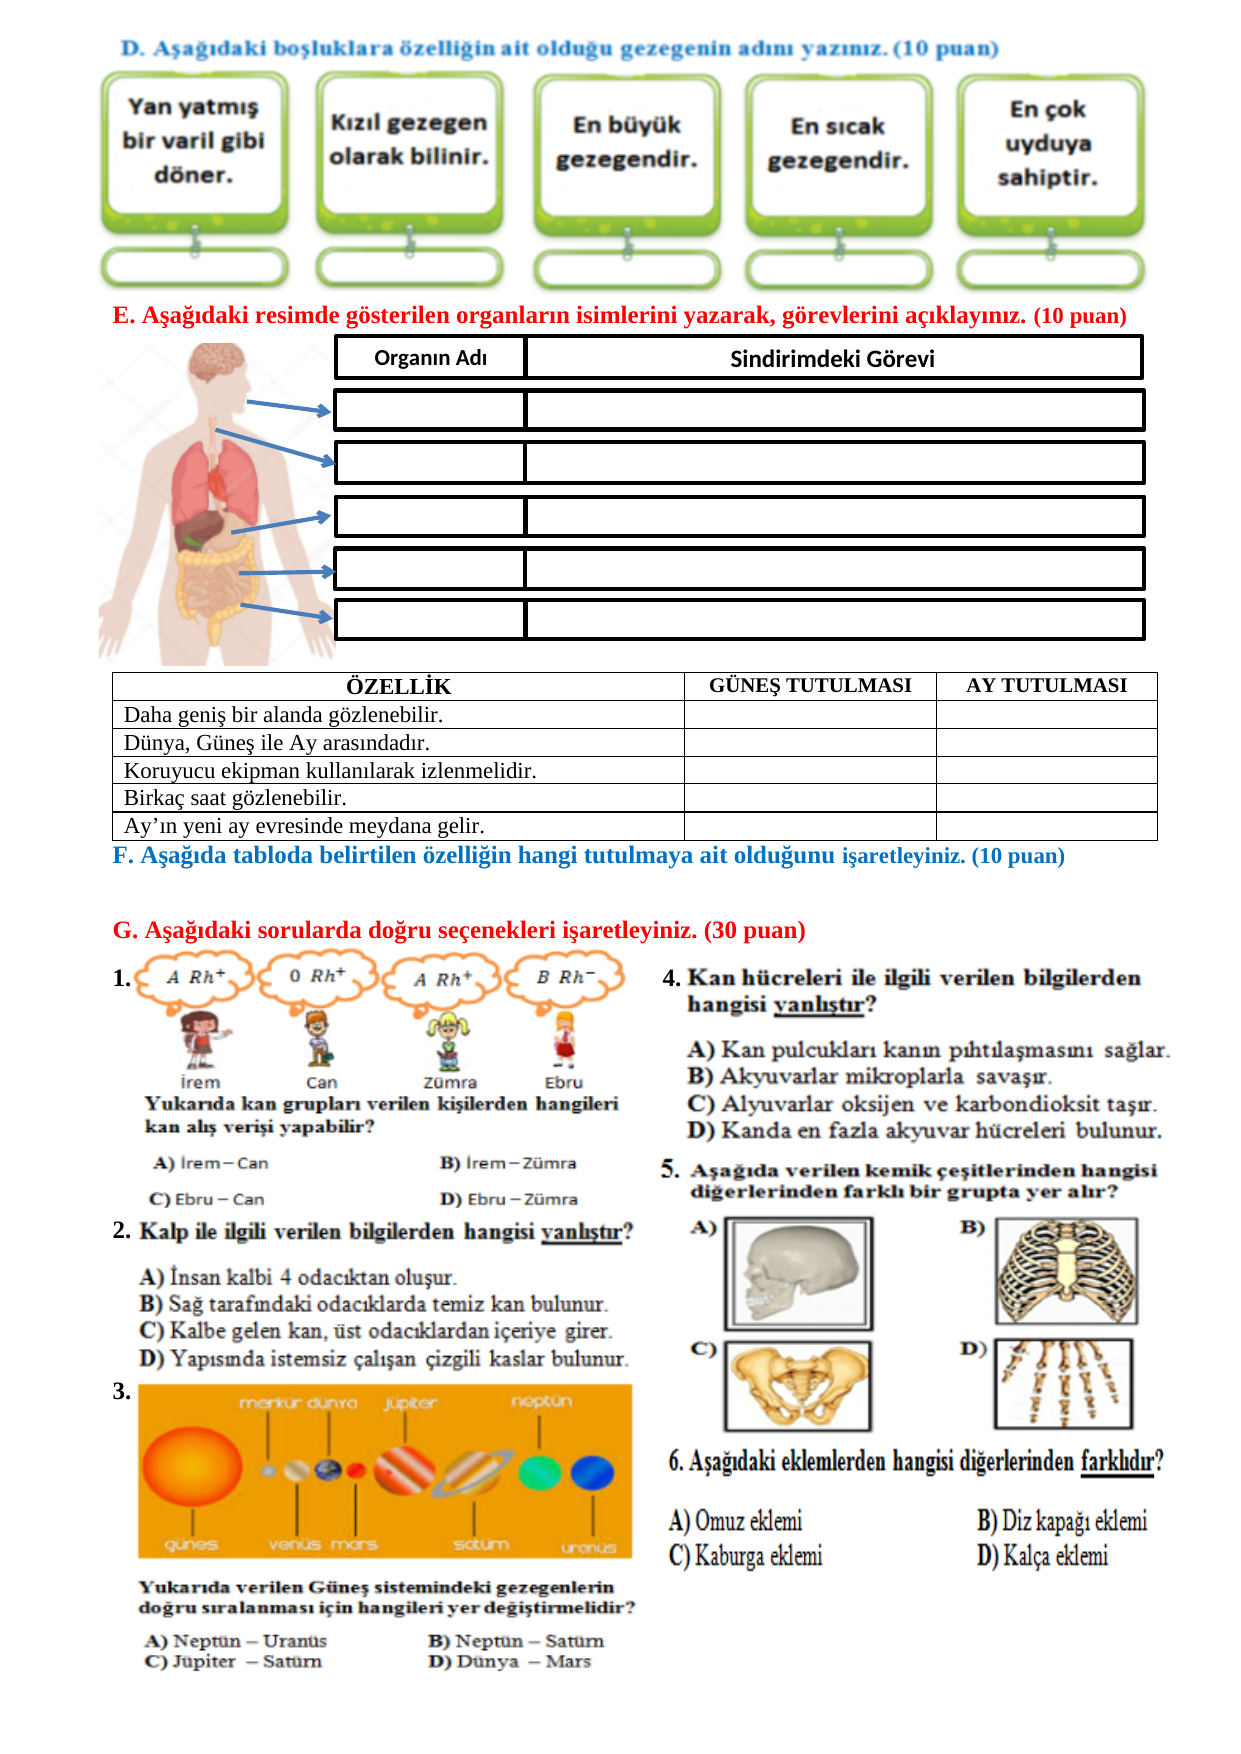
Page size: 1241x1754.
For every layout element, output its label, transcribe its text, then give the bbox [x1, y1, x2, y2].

picture [98, 343, 336, 666]
table_header GÜNEŞ TUTULMASI [685, 673, 936, 700]
table_cell Birkaç saat gözlenebilir. [113, 784, 684, 811]
table_cell [937, 813, 1157, 839]
table_cell Ay’ın yeni ay evresinde meydana gelir. [113, 813, 684, 839]
picture [684, 960, 1177, 1147]
text 1. 4. [112, 963, 1128, 991]
picture [131, 1405, 639, 1679]
text F. Aşağıda tabloda belirtilen özelliğin hangi tutulmaya ait olduğunu işaretleyiniz. (10 puan) [112, 841, 1128, 869]
table_cell [937, 701, 1157, 728]
table_cell [937, 729, 1157, 756]
text E. Aşağıdaki resimde gösterilen organların isimlerini yazarak, görevlerini açıklayınız. (10 puan) [112, 300, 1128, 329]
picture [659, 1149, 1177, 1583]
table_cell Koruyucu ekipman kullanılarak izlenmelidir. [113, 757, 684, 783]
table_cell [685, 784, 936, 811]
text G. Aşağıdaki sorularda doğru seçenekleri işaretleyiniz. (30 puan) [112, 915, 1128, 943]
table_header ÖZELLİK [113, 673, 684, 700]
table_cell [937, 784, 1157, 811]
picture [89, 29, 1166, 294]
picture [120, 943, 632, 963]
text 3. [112, 1376, 1128, 1405]
table_header AY TUTULMASI [937, 673, 1157, 700]
table_cell [685, 701, 936, 728]
table_cell [685, 757, 936, 783]
table_cell Daha geniş bir alanda gözlenebilir. [113, 701, 684, 728]
text 2. [112, 1215, 1128, 1243]
table_cell [685, 729, 936, 756]
picture [120, 991, 639, 1215]
table_cell Dünya, Güneş ile Ay arasındadır. [113, 729, 684, 756]
table_cell [937, 757, 1157, 783]
table_cell [685, 813, 936, 839]
picture [132, 1243, 639, 1376]
